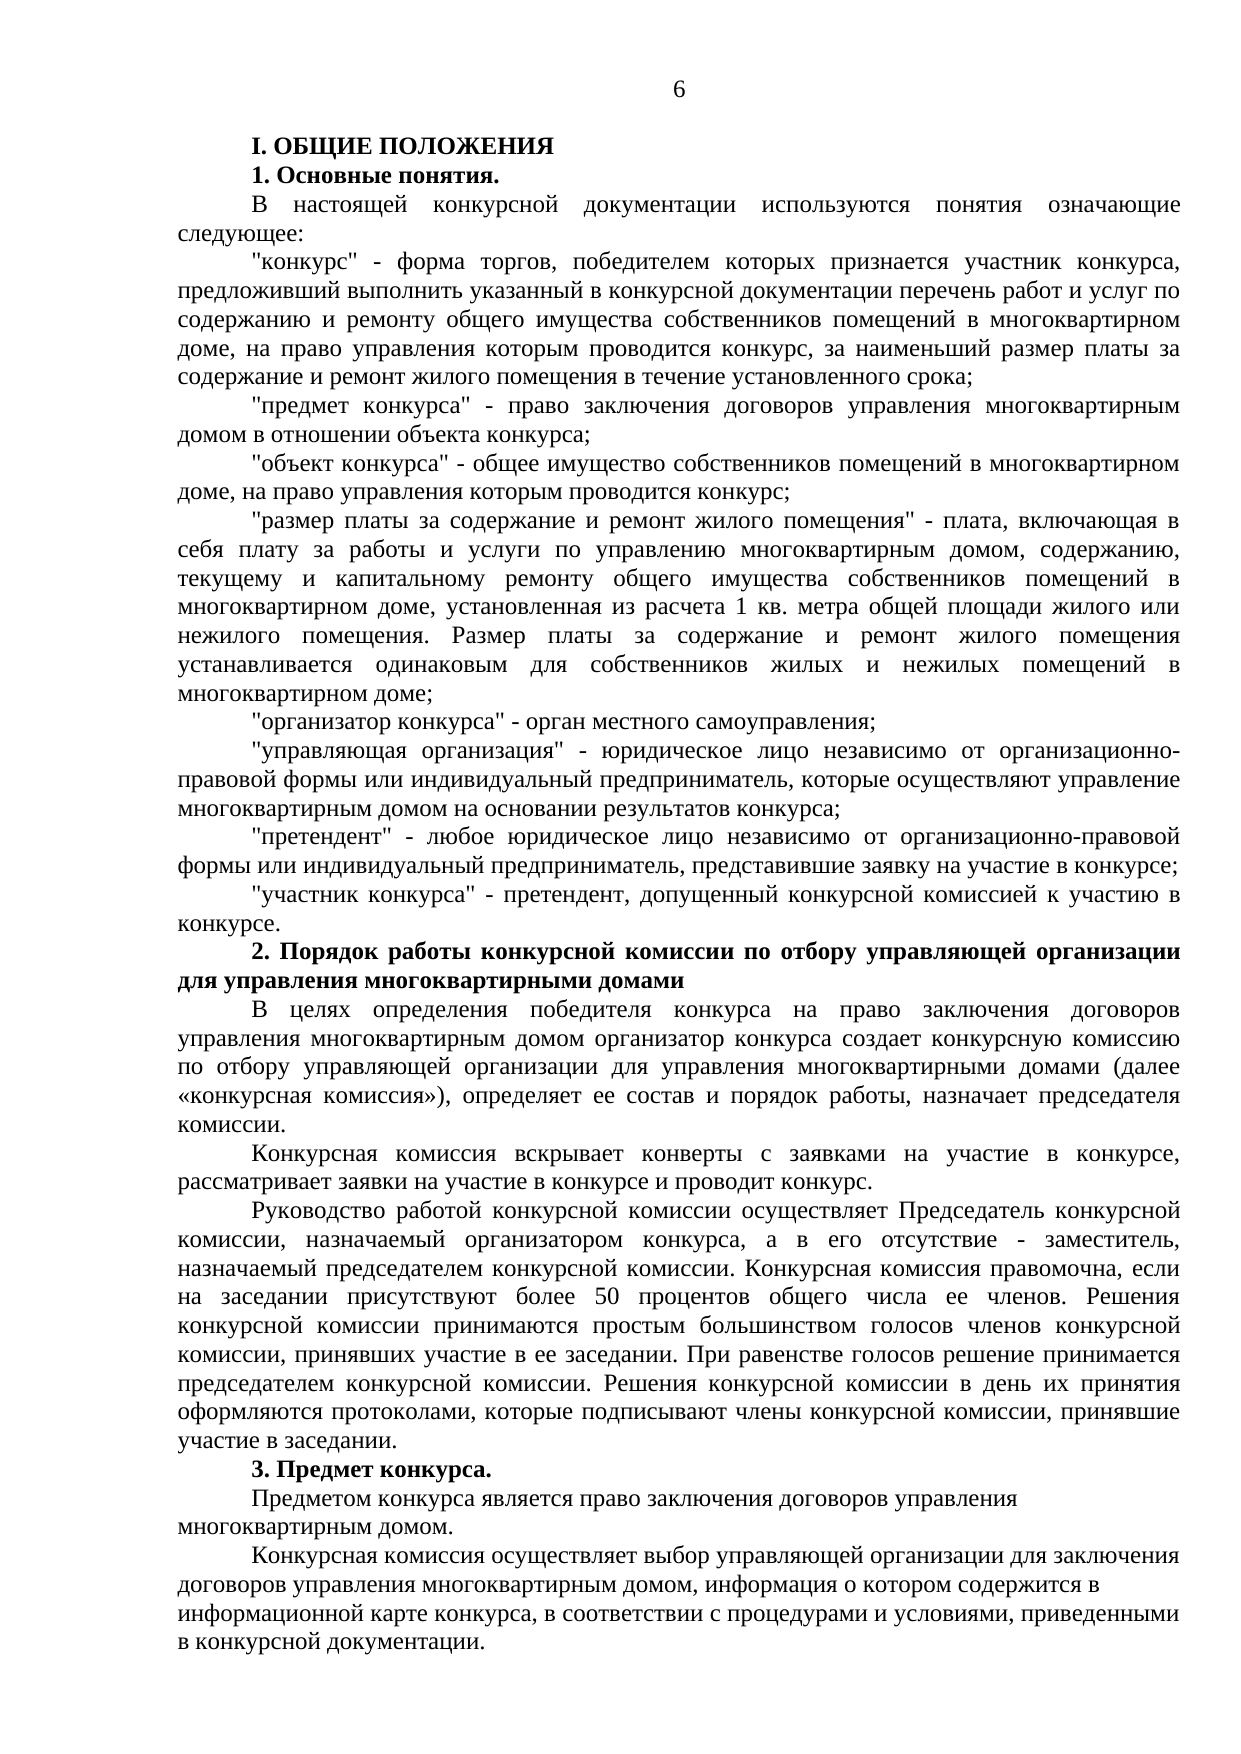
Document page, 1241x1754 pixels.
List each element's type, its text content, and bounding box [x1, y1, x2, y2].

text В целях определения победителя конкурса на право заключения договоров управления многоквартирным домом организатор конкурса создает конкурсную комиссию по отбору управляющей организации для управления многоквартирными домами (далее «конкурсная комиссия»), определяет ее состав и порядок работы, назначает председателя комиссии. [177, 994, 1181, 1138]
text "организатор конкурса" - орган местного самоуправления; [177, 706, 1181, 735]
text "конкурс" - форма торгов, победителем которых признается участник конкурса, предложивший выполнить указанный в конкурсной документации перечень работ и услуг по содержанию и ремонту общего имущества собственников помещений в многоквартирном доме, на право управления которым проводится конкурс, за наименьший размер платы за содержание и ремонт жилого помещения в течение установленного срока; [177, 246, 1181, 390]
subtitle 3. Предмет конкурса. [177, 1454, 1181, 1483]
text "претендент" - любое юридическое лицо независимо от организационно-правовой формы или индивидуальный предприниматель, представившие заявку на участие в конкурсе; [177, 821, 1181, 879]
text Конкурсная комиссия вскрывает конверты с заявками на участие в конкурсе, рассматривает заявки на участие в конкурсе и проводит конкурс. [177, 1138, 1181, 1195]
text "объект конкурса" - общее имущество собственников помещений в многоквартирном доме, на право управления которым проводится конкурс; [177, 448, 1181, 505]
text В настоящей конкурсной документации используются понятия означающие следующее: [177, 189, 1181, 246]
text "предмет конкурса" - право заключения договоров управления многоквартирным домом в отношении объекта конкурса; [177, 390, 1181, 448]
subtitle 1. Основные понятия. [177, 160, 1181, 189]
subtitle I. ОБЩИЕ ПОЛОЖЕНИЯ [177, 131, 1181, 160]
text "размер платы за содержание и ремонт жилого помещения" - плата, включающая в себя плату за работы и услуги по управлению многоквартирным домом, содержанию, текущему и капитальному ремонту общего имущества собственников помещений в многоквартирном доме, установленная из расчета общей площади жилого или нежилого помещения. Размер платы за содержание и ремонт жилого помещения устанавливается одинаковым для собственников жилых и нежилых помещений в многоквартирном доме; [177, 505, 1181, 706]
text Предметом конкурса является право заключения договоров управления многоквартирным домом. [177, 1483, 1181, 1540]
text Конкурсная комиссия осуществляет выбор управляющей организации для заключения договоров управления многоквартирным домом, информация о котором содержится в информационной карте конкурса, в соответствии с процедурами и условиями, приведенными в конкурсной документации. [177, 1540, 1181, 1655]
text "участник конкурса" - претендент, допущенный конкурсной комиссией к участию в конкурсе. [177, 879, 1181, 936]
text "управляющая организация" - юридическое лицо независимо от организационно-правовой формы или индивидуальный предприниматель, которые осуществляют управление многоквартирным домом на основании результатов конкурса; [177, 735, 1181, 821]
text 2. Порядок работы конкурсной комиссии по отбору управляющей организации для управления многоквартирными домами [177, 936, 1181, 994]
text Руководство работой конкурсной комиссии осуществляет Председатель конкурсной комиссии, назначаемый организатором конкурса, а в его отсутствие - заместитель, назначаемый председателем конкурсной комиссии. Конкурсная комиссия правомочна, если на заседании присутствуют более 50 процентов общего числа ее членов. Решения конкурсной комиссии принимаются простым большинством голосов членов конкурсной комиссии, принявших участие в ее заседании. При равенстве голосов решение принимается председателем конкурсной комиссии. Решения конкурсной комиссии в день их принятия оформляются протоколами, которые подписывают члены конкурсной комиссии, принявшие участие в заседании. [177, 1195, 1181, 1454]
